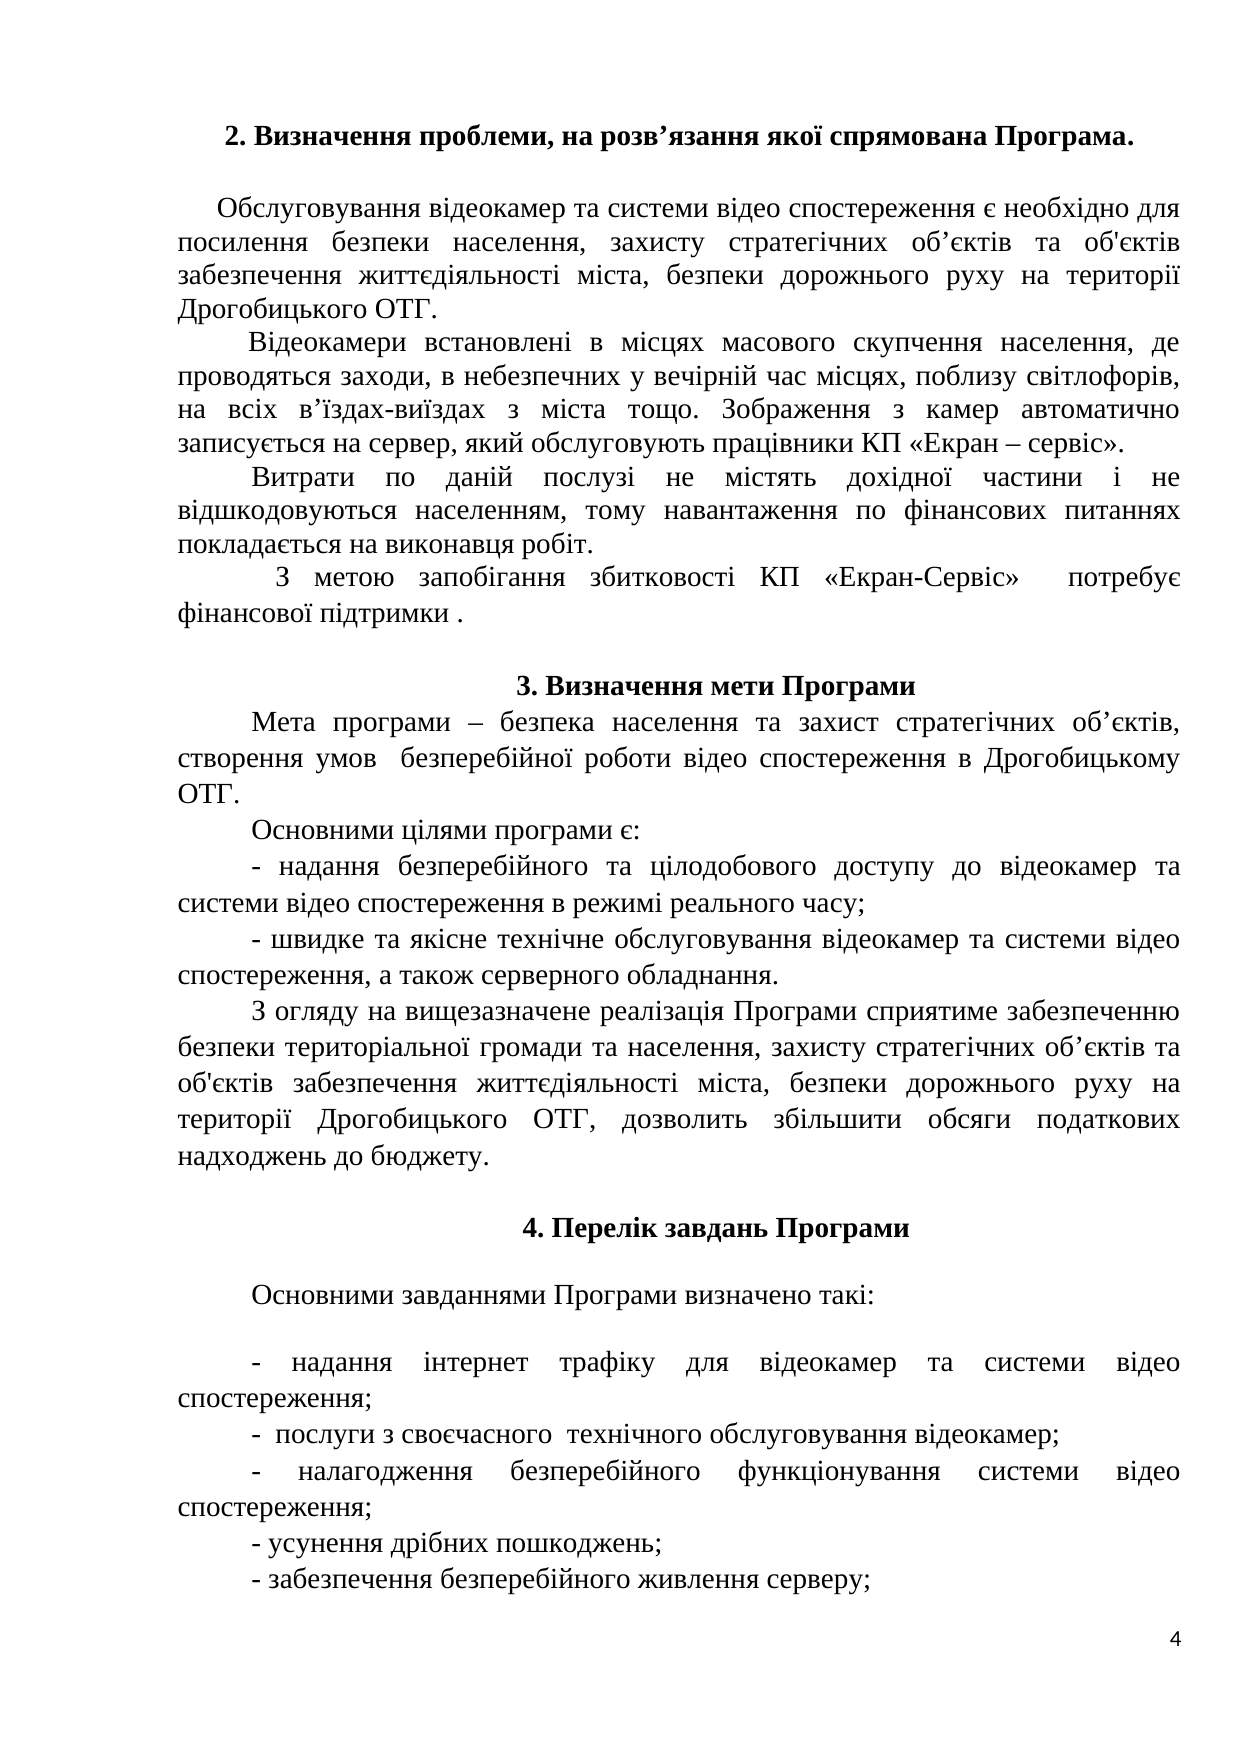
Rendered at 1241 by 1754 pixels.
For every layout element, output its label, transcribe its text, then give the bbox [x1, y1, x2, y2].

text Основними цілями програми є: [177, 812, 1181, 846]
text Витрати по даній послузі не містять дохідної частини і не відшкодовуються населенням, тому навантаження по фінансових питаннях покладається на виконавця робіт. [177, 459, 1181, 559]
text Відеокамери встановлені в місцях масового скупчення населення, де проводяться заходи, в небезпечних у вечірній час місцях, поблизу світлофорів, на всіх в’їздах-виїздах з міста тощо. Зображення з камер автоматично записується на сервер, який обслуговують працівники КП «Екран – сервіс». [177, 324, 1181, 459]
text 3. Визначення мети Програми [177, 668, 1181, 701]
text - надання інтернет трафіку для відеокамер та системи відео спостереження; [177, 1344, 1181, 1414]
text З метою запобігання збитковості КП «Екран-Сервіс» потребує фінансової підтримки . [177, 559, 1181, 629]
text 4. Перелік завдань Програми [177, 1210, 1181, 1243]
text Обслуговування відеокамер та системи відео спостереження є необхідно для посилення безпеки населення, захисту стратегічних об’єктів та об'єктів забезпечення життєдіяльності міста, безпеки дорожнього руху на території Дрогобицького ОТГ. [177, 190, 1181, 324]
text - усунення дрібних пошкоджень; [177, 1525, 1181, 1558]
text - надання безперебійного та цілодобового доступу до відеокамер та системи відео спостереження в режимі реального часу; [177, 848, 1181, 918]
text 2. Визначення проблеми, на розв’язання якої спрямована Програма. [177, 118, 1181, 152]
text - налагодження безперебійного функціонування системи відео спостереження; [177, 1453, 1181, 1522]
text - швидке та якісне технічне обслуговування відеокамер та системи відео спостереження, а також серверного обладнання. [177, 921, 1181, 991]
text З огляду на вищезазначене реалізація Програми сприятиме забезпеченню безпеки територіальної громади та населення, захисту стратегічних об’єктів та об'єктів забезпечення життєдіяльності міста, безпеки дорожнього руху на території Дрогобицького ОТГ, дозволить збільшити обсяги податкових надходжень до бюджету. [177, 993, 1181, 1171]
text - забезпечення безперебійного живлення серверу; [177, 1561, 1181, 1594]
text Основними завданнями Програми визначено такі: [177, 1277, 1181, 1311]
text Мета програми – безпека населення та захист стратегічних об’єктів, створення умов безперебійної роботи відео спостереження в Дрогобицькому ОТГ. [177, 704, 1181, 810]
text - послуги з своєчасного технічного обслуговування відеокамер; [177, 1416, 1181, 1450]
